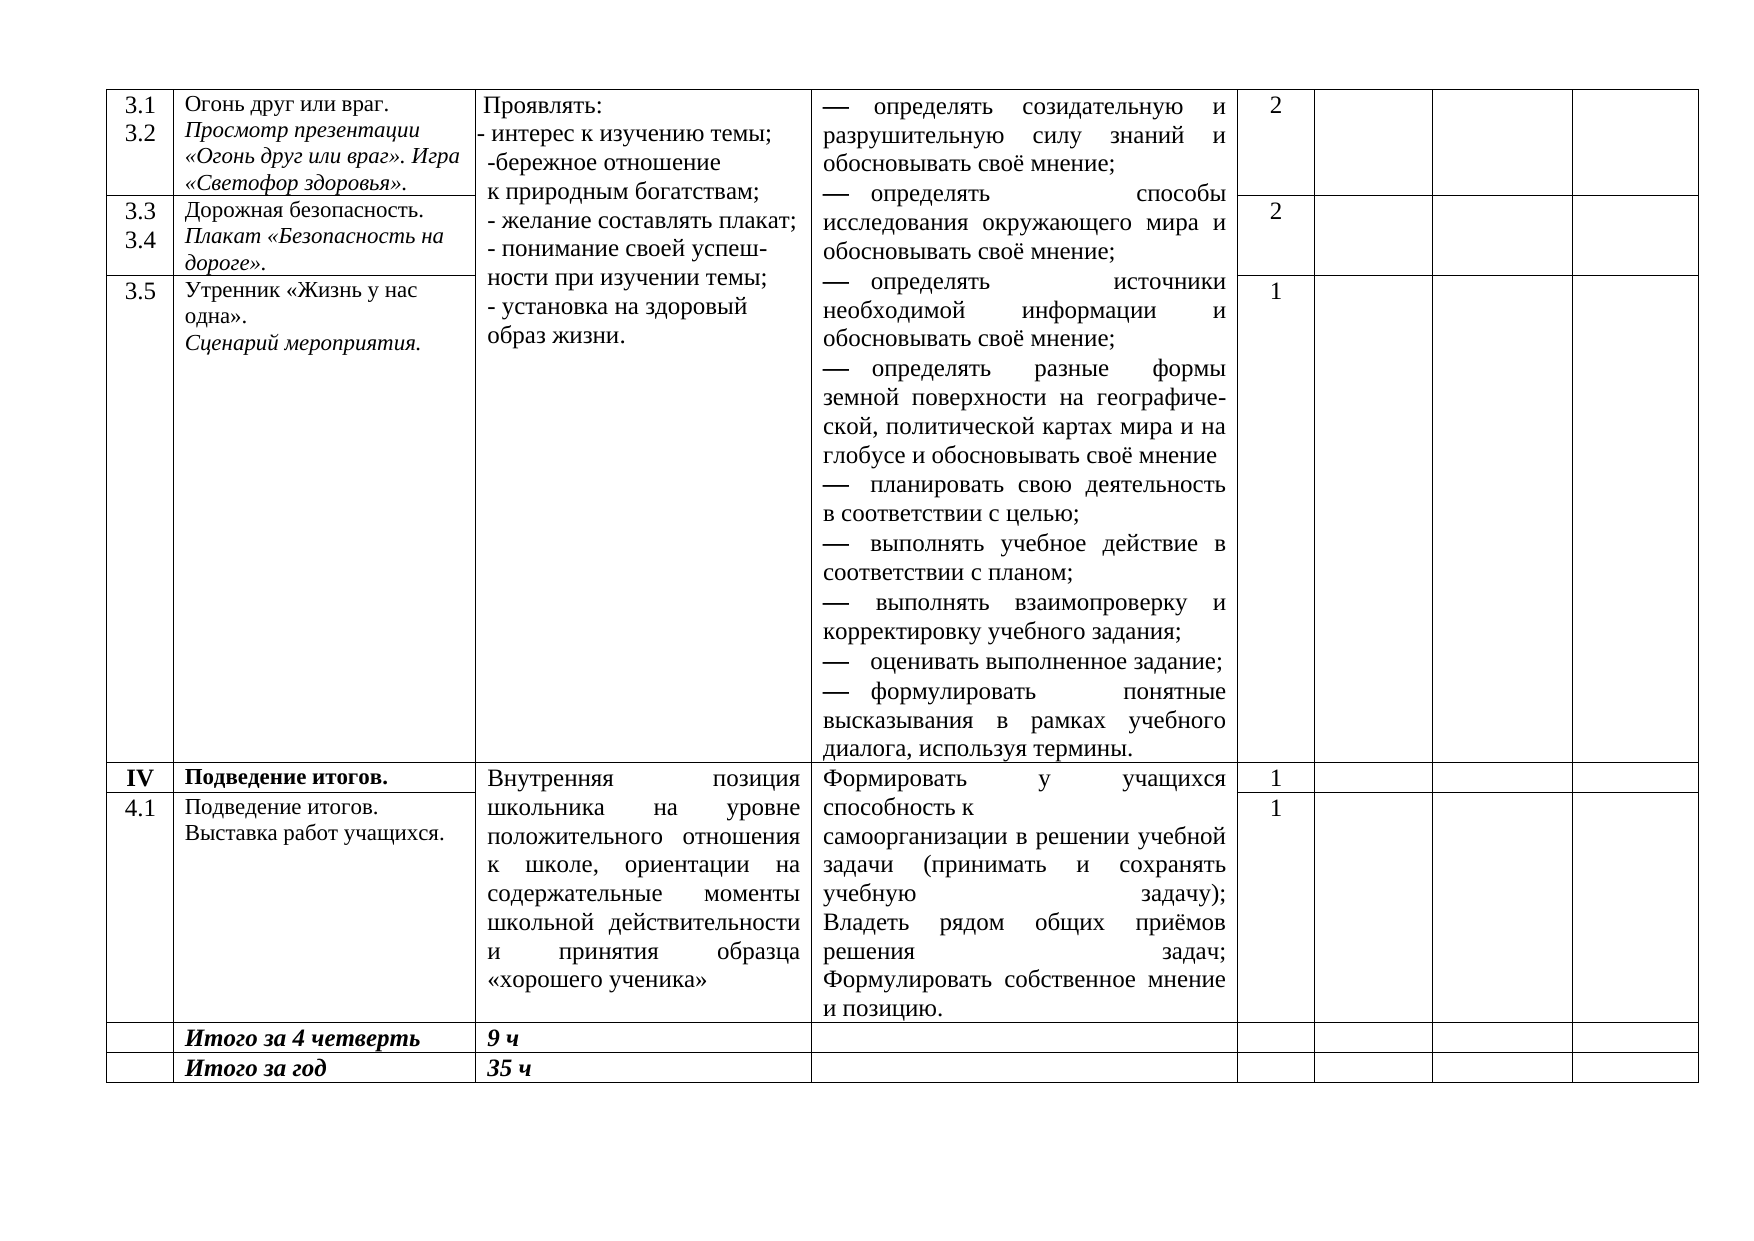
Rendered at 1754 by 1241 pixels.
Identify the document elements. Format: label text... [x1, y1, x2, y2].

table_cell [1238, 1023, 1314, 1052]
table_cell [1315, 90, 1432, 195]
table_cell [1433, 1053, 1572, 1082]
table_cell [1573, 763, 1698, 792]
table_cell [1315, 793, 1432, 1022]
table_cell [1433, 1023, 1572, 1052]
table_cell [1573, 793, 1698, 1022]
table_cell 1 [1238, 763, 1314, 792]
table_cell [812, 1023, 1237, 1052]
table_cell Формировать у учащихся способность к самоорганизации в решении учебной задачи (принимать и сохранять учебную задачу); Владеть рядом общих приёмов решения задач; Формулировать собственное мнение и позицию. [812, 763, 1237, 1022]
table_cell [1433, 90, 1572, 195]
table_cell 9 ч [476, 1023, 811, 1052]
table_cell 2 [1238, 90, 1314, 195]
table_cell 3.3 3.4 [107, 196, 173, 275]
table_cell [476, 90, 811, 762]
table_cell 35 ч [476, 1053, 811, 1082]
table_cell IV [107, 763, 173, 792]
table_cell Огонь друг или враг. Просмотр презентации «Огонь друг или враг». Игра «Светофор здоровья». [174, 90, 475, 195]
table_cell [1573, 1053, 1698, 1082]
table_cell [1573, 90, 1698, 195]
table_cell Итого за 4 четверть [174, 1023, 475, 1052]
table_cell 3.1 3.2 [107, 90, 173, 195]
table_cell [1433, 793, 1572, 1022]
table_cell 2 [1238, 196, 1314, 275]
table_cell [1573, 1023, 1698, 1052]
table_cell Подведение итогов. Выставка работ учащихся. [174, 793, 475, 1022]
table_cell [1238, 1053, 1314, 1082]
table_cell Дорожная безопасность. Плакат «Безопасность на дороге». [174, 196, 475, 275]
table_cell [107, 1023, 173, 1052]
table_cell [1315, 763, 1432, 792]
table_cell Подведение итогов. [174, 763, 475, 792]
table_cell [1573, 276, 1698, 762]
table_cell 3.5 [107, 276, 173, 762]
table_cell [107, 1053, 173, 1082]
table_cell Внутренняя позиция школьника на уровне положительного отношения к школе, ориентации на содержательные моменты школьной действительности и принятия образца «хорошего ученика» [476, 763, 811, 1022]
table_cell [1315, 1023, 1432, 1052]
table_cell [1315, 1053, 1432, 1082]
table_cell [1573, 196, 1698, 275]
table_cell [812, 1053, 1237, 1082]
table_cell Утренник «Жизнь у нас одна». Сценарий мероприятия. [174, 276, 475, 762]
table_cell 4.1 [107, 793, 173, 1022]
table_cell [1433, 196, 1572, 275]
table_cell [1315, 196, 1432, 275]
table_cell Итого за год [174, 1053, 475, 1082]
table_cell [1315, 276, 1432, 762]
table_cell [1433, 763, 1572, 792]
table_cell 1 [1238, 276, 1314, 762]
table_cell 1 [1238, 793, 1314, 1022]
table_cell [1433, 276, 1572, 762]
